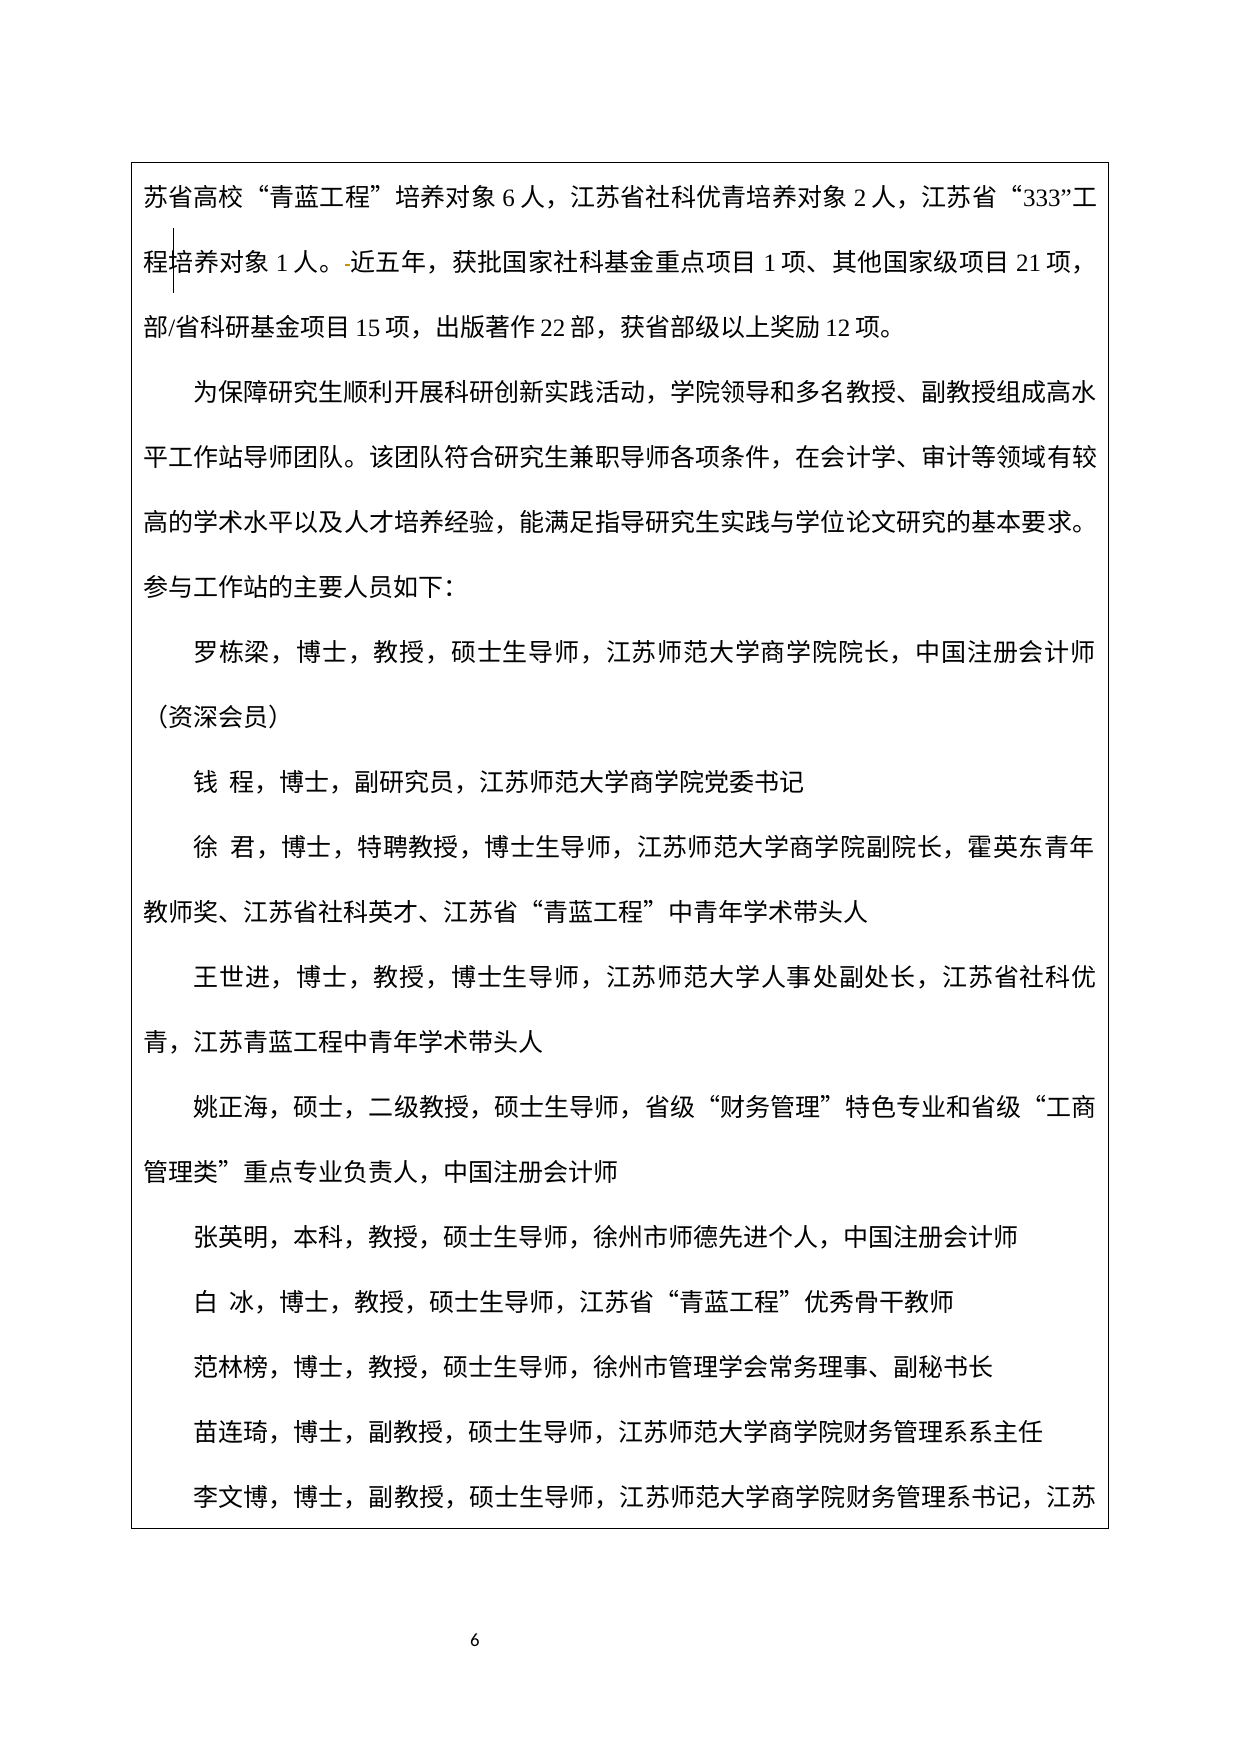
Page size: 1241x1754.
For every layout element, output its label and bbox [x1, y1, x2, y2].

table_cell [132, 163, 1108, 1528]
